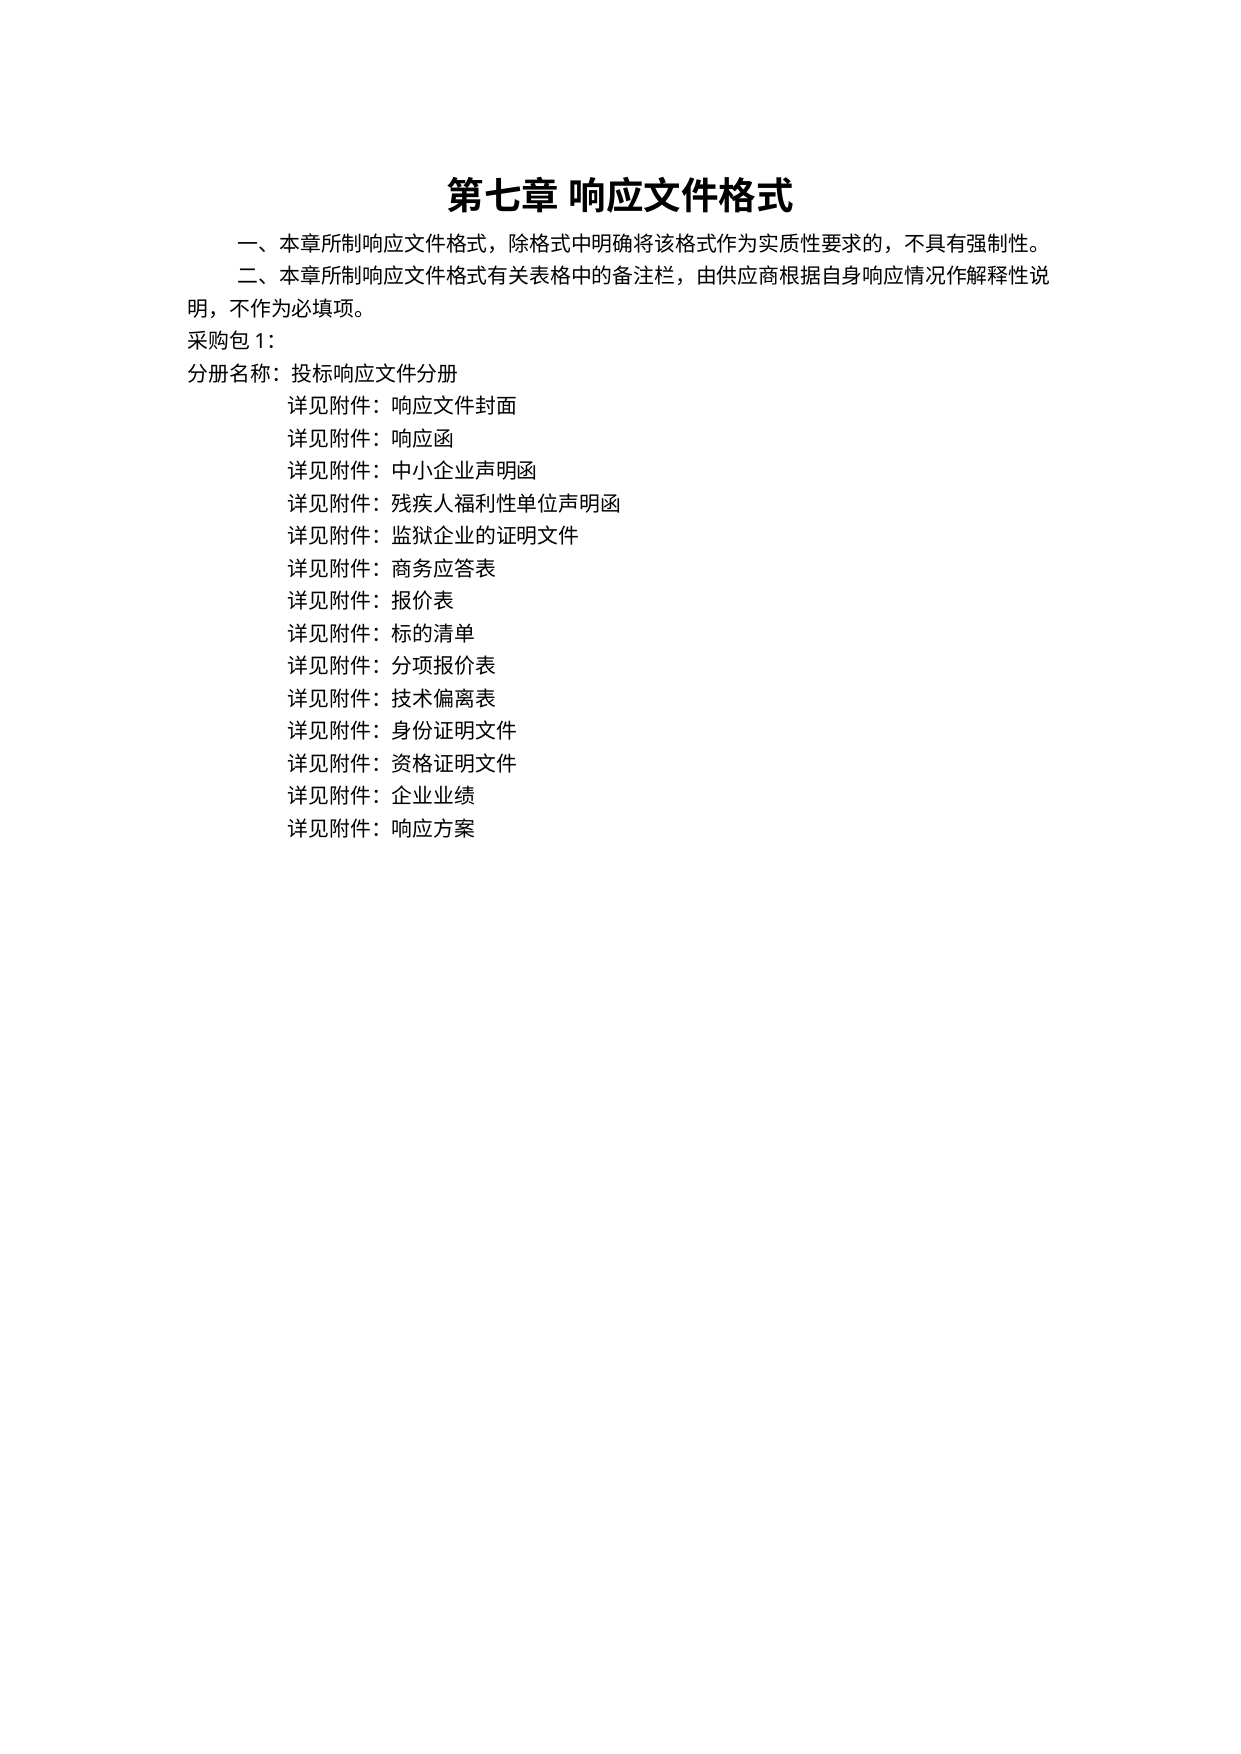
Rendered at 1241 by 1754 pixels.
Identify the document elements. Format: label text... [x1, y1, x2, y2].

text 详见附件：残疾人福利性单位声明函 [187, 487, 1053, 519]
text 详见附件：企业业绩 [187, 779, 1053, 812]
text 详见附件：身份证明文件 [187, 714, 1053, 747]
text 二、本章所制响应文件格式有关表格中的备注栏，由供应商根据自身响应情况作解释性说明，不作为必填项。 [187, 259, 1053, 324]
text 详见附件：响应文件封面 [187, 389, 1053, 422]
text 详见附件：中小企业声明函 [187, 454, 1053, 487]
text 采购包1： [187, 324, 1053, 357]
text 详见附件：商务应答表 [187, 552, 1053, 584]
text 一、本章所制响应文件格式，除格式中明确将该格式作为实质性要求的，不具有强制性。 [187, 227, 1053, 259]
text 第七章 响应文件格式 [187, 162, 1053, 227]
text 详见附件：报价表 [187, 584, 1053, 617]
text 详见附件：标的清单 [187, 617, 1053, 649]
text 分册名称：投标响应文件分册 [187, 357, 1053, 389]
text 详见附件：响应函 [187, 422, 1053, 454]
text 详见附件：技术偏离表 [187, 682, 1053, 714]
text 详见附件：响应方案 [187, 812, 1053, 844]
text 详见附件：分项报价表 [187, 649, 1053, 682]
text 详见附件：监狱企业的证明文件 [187, 519, 1053, 552]
text 详见附件：资格证明文件 [187, 747, 1053, 779]
